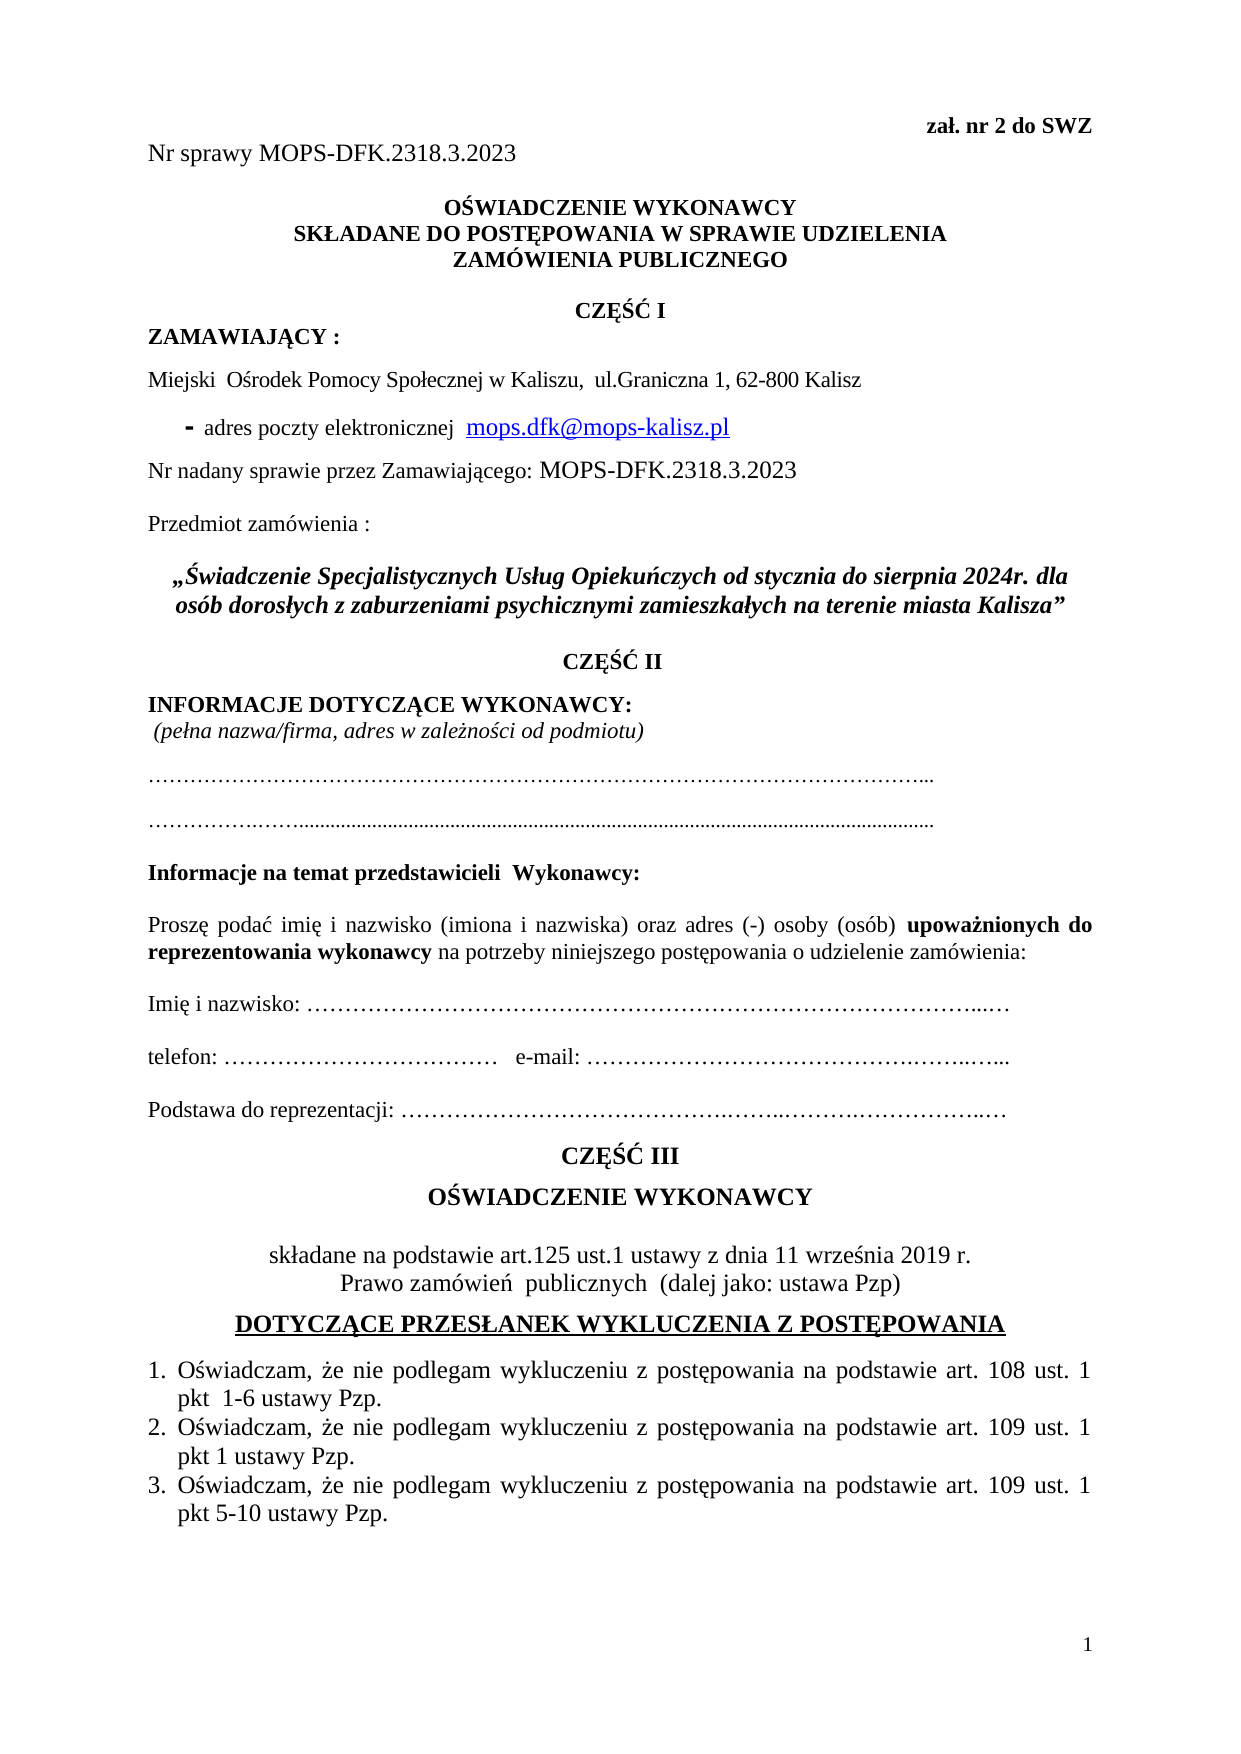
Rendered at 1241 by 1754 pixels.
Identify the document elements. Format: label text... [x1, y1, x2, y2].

text Informacje na temat przedstawicieli Wykonawcy: [148, 859, 1092, 885]
text …………….…….......................................................................................................................... [148, 808, 1092, 832]
text ZAMAWIAJĄCY : [148, 323, 1092, 349]
text INFORMACJE DOTYCZĄCE WYKONAWCY: [148, 691, 1092, 717]
text DOTYCZĄCE PRZESŁANEK WYKLUCZENIA Z POSTĘPOWANIA [148, 1309, 1092, 1338]
text …………………………………………………………………………………………………... [148, 763, 1092, 787]
text Przedmiot zamówienia : [148, 510, 1092, 536]
text CZĘŚĆ II [148, 648, 1092, 674]
list adres poczty elektronicznej mops.dfk@mops-kalisz.pl [185, 412, 1092, 441]
list Oświadczam, że nie podlegam wykluczeniu z postępowania na podstawie art. 109 ust. 1 pkt 5-10 ustawy Pzp. [148, 1470, 1092, 1527]
text Miejski Ośrodek Pomocy Społecznej w Kaliszu, ul.Graniczna 1, 62-800 Kalisz [148, 366, 1092, 393]
text Podstawa do reprezentacji: …………………………………….……..……….……………..… [148, 1096, 1092, 1122]
text zał. nr 2 do SWZ [148, 112, 1092, 138]
list Oświadczam, że nie podlegam wykluczeniu z postępowania na podstawie art. 108 ust. 1 pkt 1-6 ustawy Pzp. [148, 1355, 1092, 1412]
text Prawo zamówień publicznych (dalej jako: ustawa Pzp) [148, 1268, 1092, 1297]
text Imię i nazwisko: ……………………………………………………………………………...… [148, 991, 1092, 1017]
list Oświadczam, że nie podlegam wykluczeniu z postępowania na podstawie art. 109 ust. 1 pkt 1 ustawy Pzp. [148, 1412, 1092, 1470]
text Nr sprawy MOPS-DFK.2318.3.2023 [148, 138, 1092, 167]
text (pełna nazwa/firma, adres w zależności od podmiotu) [148, 717, 1092, 743]
text składane na podstawie art.125 ust.1 ustawy z dnia 11 września 2019 r. [148, 1240, 1092, 1268]
text CZĘŚĆ I [148, 297, 1092, 323]
text SKŁADANE DO POSTĘPOWANIA W SPRAWIE UDZIELENIA [148, 220, 1092, 246]
text OŚWIADCZENIE WYKONAWCY [148, 1182, 1092, 1211]
text „Świadczenie Specjalistycznych Usług Opiekuńczych od stycznia do sierpnia 2024r. dla osób dorosłych z zaburzeniami psychicznymi zamieszkałych na terenie miasta Kalisza” [148, 561, 1092, 619]
text ZAMÓWIENIA PUBLICZNEGO [148, 246, 1092, 273]
text CZĘŚĆ III [148, 1141, 1092, 1170]
text OŚWIADCZENIE WYKONAWCY [148, 194, 1092, 220]
text Proszę podać imię i nazwisko (imiona i nazwiska) oraz adres (-) osoby (osób) upoważnionych do reprezentowania wykonawcy na potrzeby niniejszego postępowania o udzielenie zamówienia: [148, 911, 1092, 964]
text Nr nadany sprawie przez Zamawiającego: MOPS-DFK.2318.3.2023 [148, 455, 1092, 484]
text telefon: ……………………………… e-mail: …………………………………….……..…... [148, 1043, 1092, 1069]
